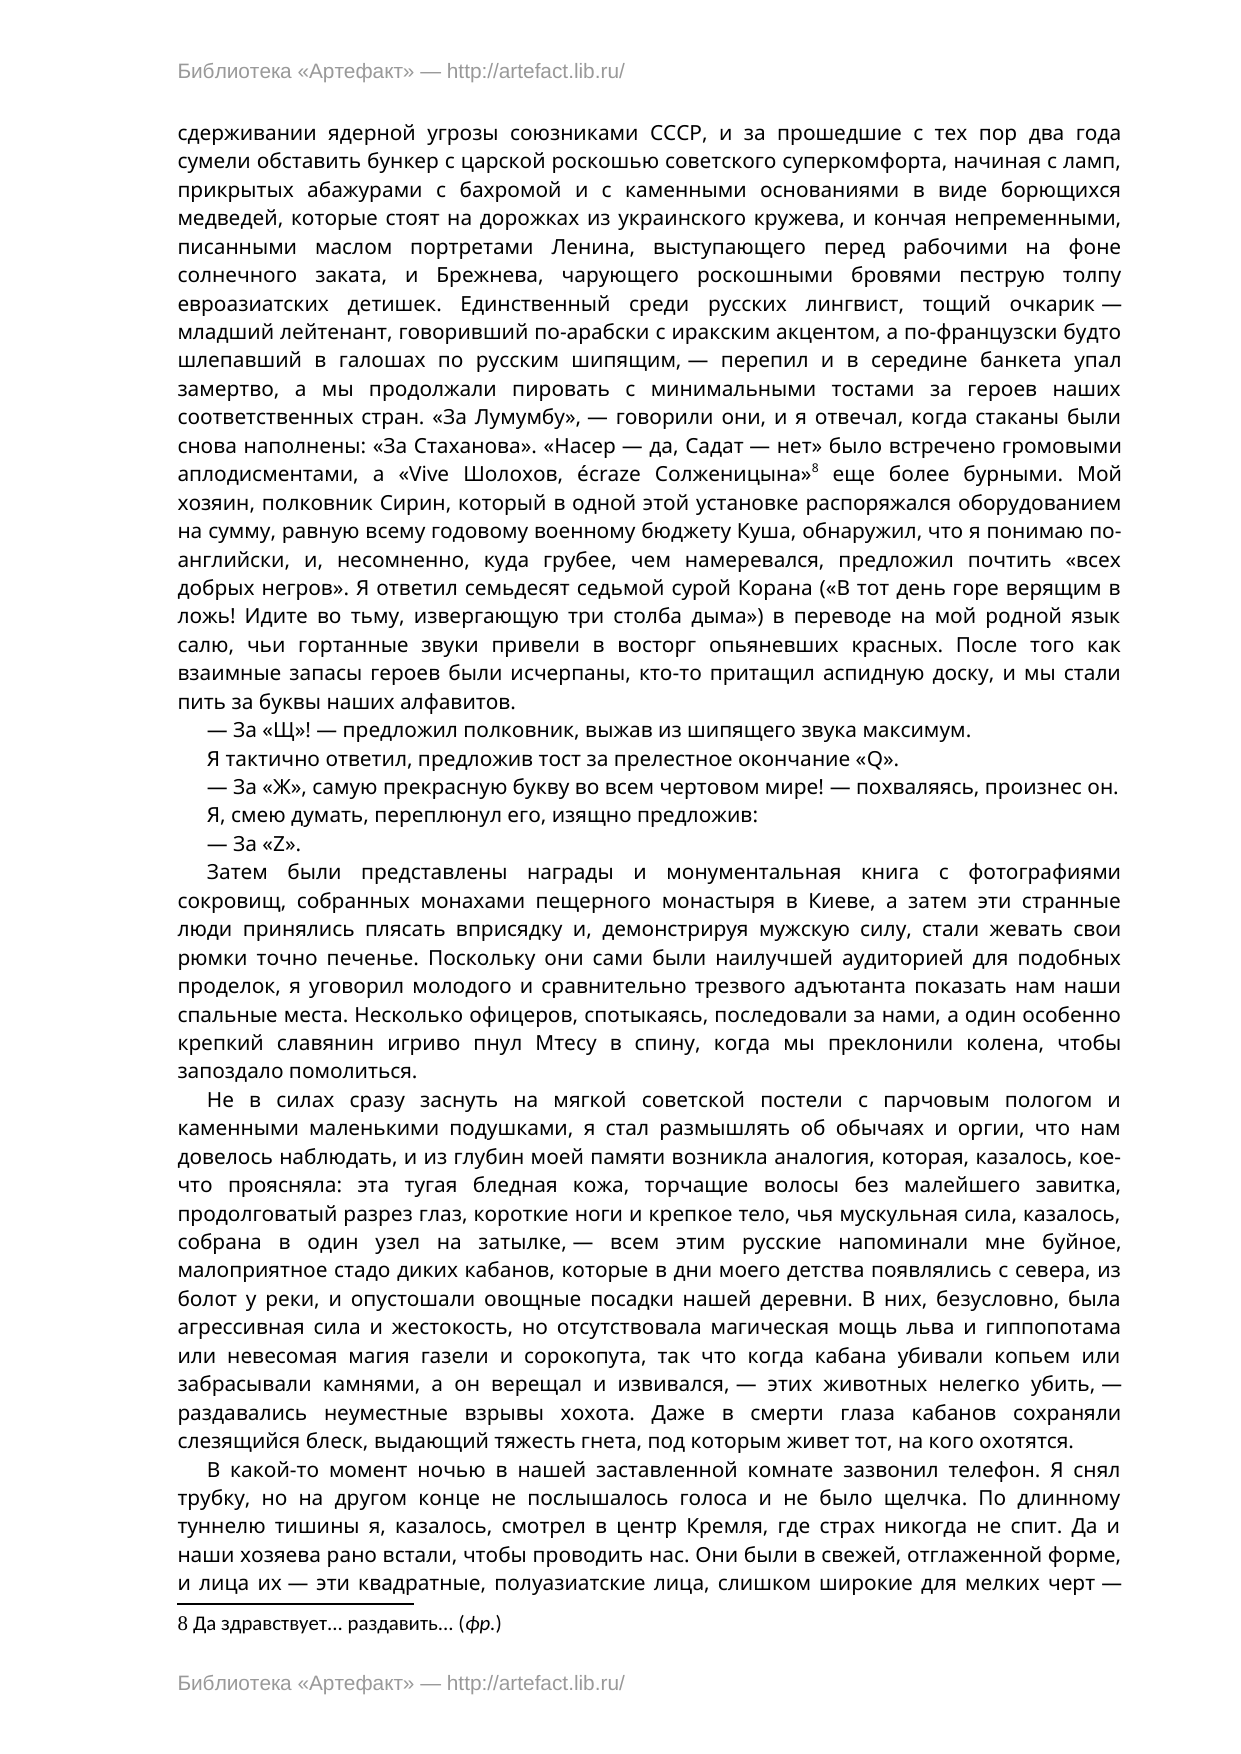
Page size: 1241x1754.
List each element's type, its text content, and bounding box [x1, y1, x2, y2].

text Затем были представлены награды и монументальная книга с фотографиями сокровищ, собранных монахами пещерного монастыря в Киеве, а затем эти странные люди принялись плясать вприсядку и, демонстрируя мужскую силу, стали жевать свои рюмки точно печенье. Поскольку они сами были наилучшей аудиторией для подобных проделок, я уговорил молодого и сравнительно трезвого адъютанта показать нам наши спальные места. Несколько офицеров, спотыкаясь, последовали за нами, а один особенно крепкий славянин игриво пнул Мтесу в спину, когда мы преклонили колена, чтобы запоздало помолиться. [177, 857, 1122, 1085]
text — За «Ж», самую прекрасную букву во всем чертовом мире! — похваляясь, произнес он. [177, 772, 1122, 801]
text Я, смею думать, переплюнул его, изящно предложив: [177, 801, 1122, 829]
text — За «Щ»! — предложил полковник, выжав из шипящего звука максимум. [177, 715, 1122, 744]
text — За «Z». [177, 829, 1122, 857]
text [177, 118, 1122, 715]
text Не в силах сразу заснуть на мягкой советской постели с парчовым пологом и каменными маленькими подушками, я стал размышлять об обычаях и оргии, что нам довелось наблюдать, и из глубин моей памяти возникла аналогия, которая, казалось, кое-что проясняла: эта тугая бледная кожа, торчащие волосы без малейшего завитка, продолговатый разрез глаз, короткие ноги и крепкое тело, чья мускульная сила, казалось, собрана в один узел на затылке, — всем этим русские напоминали мне буйное, малоприятное стадо диких кабанов, которые в дни моего детства появлялись с севера, из болот у реки, и опустошали овощные посадки нашей деревни. В них, безусловно, была агрессивная сила и жестокость, но отсутствовала магическая мощь льва и гиппопотама или невесомая магия газели и сорокопута, так что когда кабана убивали копьем или забрасывали камнями, а он верещал и извивался, — этих животных нелегко убить, — раздавались неуместные взрывы хохота. Даже в смерти глаза кабанов сохраняли слезящийся блеск, выдающий тяжесть гнета, под которым живет тот, на кого охотятся. [177, 1085, 1122, 1455]
text Я тактично ответил, предложив тост за прелестное окончание «Q». [177, 744, 1122, 772]
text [177, 1455, 1122, 1597]
